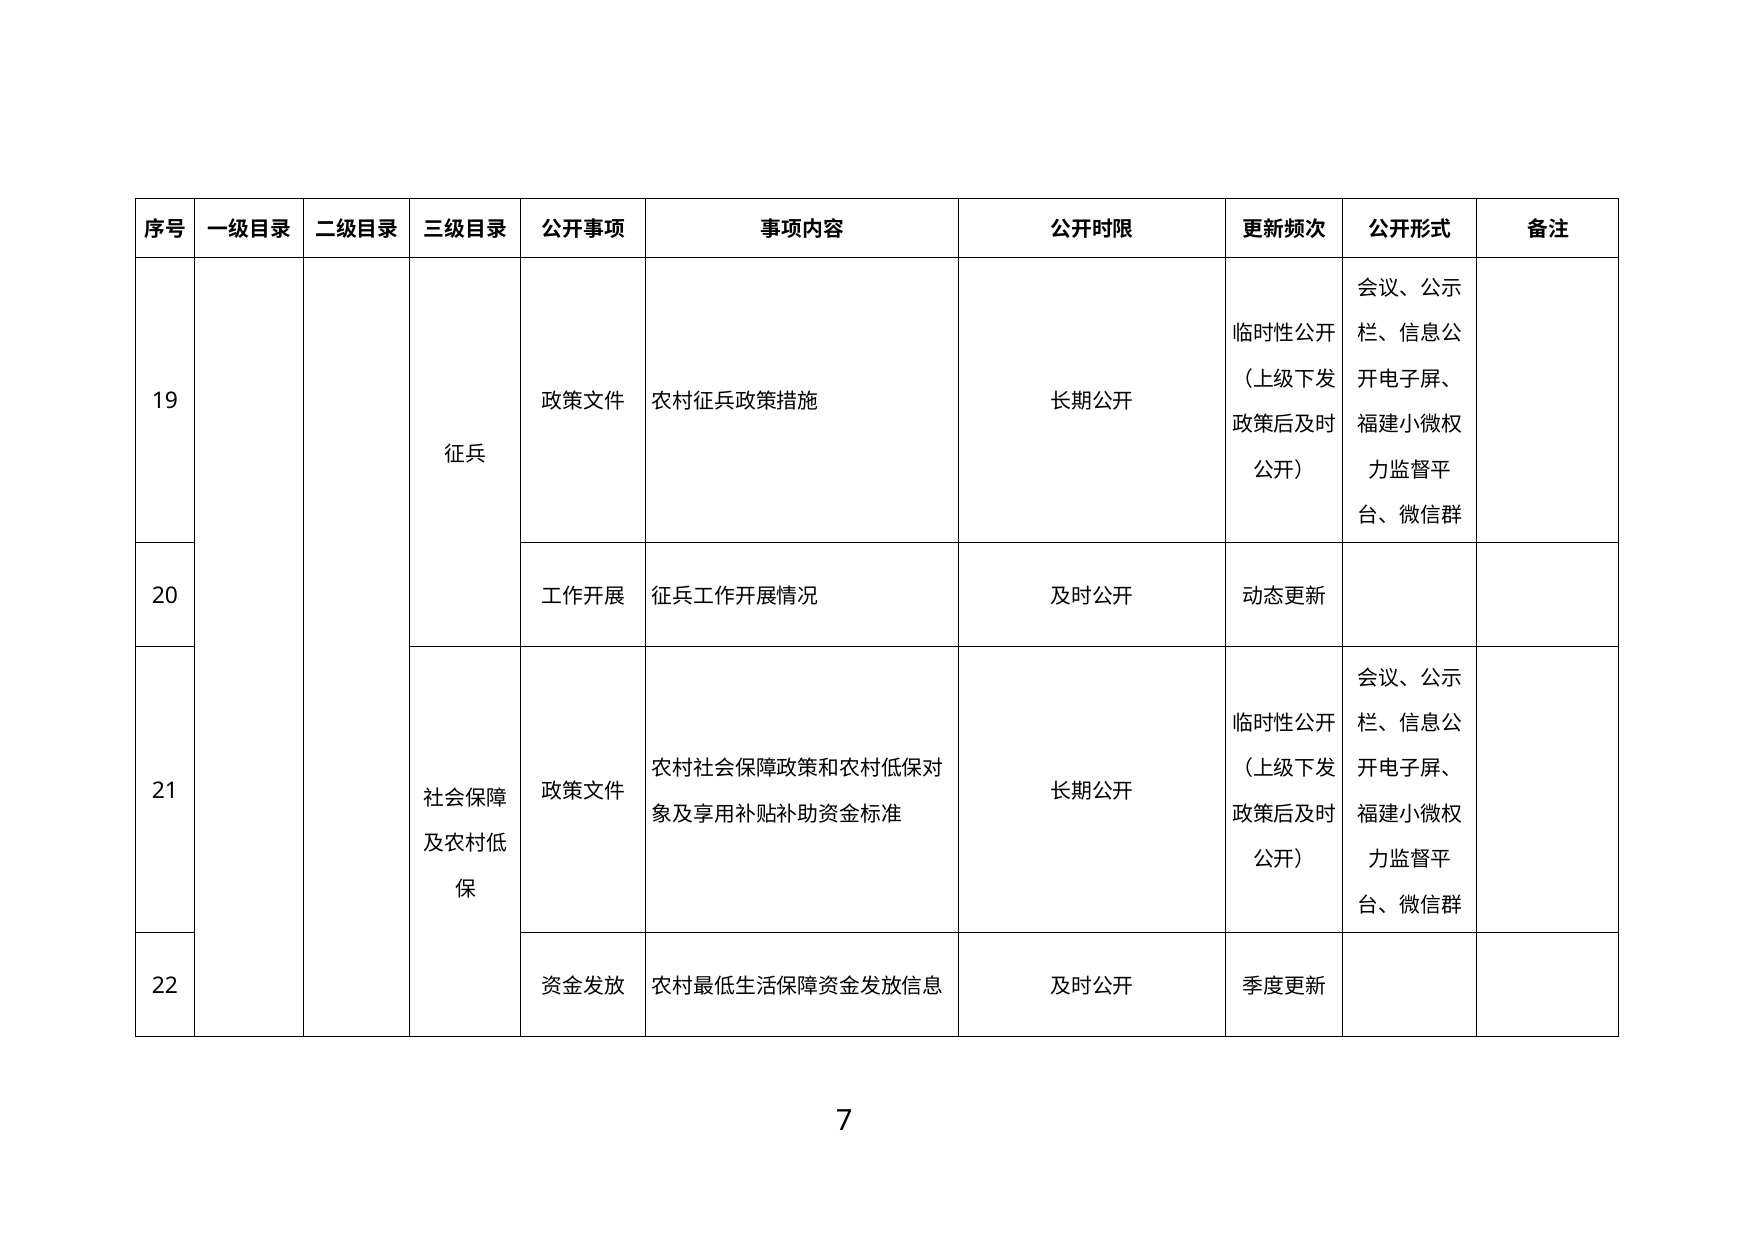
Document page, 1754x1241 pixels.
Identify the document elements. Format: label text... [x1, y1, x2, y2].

table_cell 及时公开 [959, 543, 1225, 646]
table_cell 政策文件 [521, 647, 645, 932]
table_cell 21 [136, 647, 194, 932]
table_cell 政策文件 [521, 258, 645, 542]
table_cell 会议、公示栏、信息公开电子屏、福建小微权力监督平台、微信群 [1343, 647, 1476, 932]
table_cell 季度更新 [1226, 933, 1342, 1036]
table_cell [1477, 647, 1618, 932]
table_cell [1343, 933, 1476, 1036]
table_header 三级目录 [410, 199, 520, 257]
table_cell [1477, 258, 1618, 542]
table_cell 农村征兵政策措施 [646, 258, 958, 542]
table_cell 20 [136, 543, 194, 646]
table_header 更新频次 [1226, 199, 1342, 257]
table_header 公开形式 [1343, 199, 1476, 257]
table_cell [1477, 933, 1618, 1036]
table_header 一级目录 [195, 199, 303, 257]
table_cell [1343, 543, 1476, 646]
table_header 序号 [136, 199, 194, 257]
table_cell 会议、公示栏、信息公开电子屏、福建小微权力监督平台、微信群 [1343, 258, 1476, 542]
table_cell 19 [136, 258, 194, 542]
table_cell 农村最低生活保障资金发放信息 [646, 933, 958, 1036]
table_cell [1477, 543, 1618, 646]
table_header 二级目录 [304, 199, 409, 257]
table_cell 资金发放 [521, 933, 645, 1036]
table_cell 临时性公开（上级下发政策后及时公开） [1226, 647, 1342, 932]
table_header 备注 [1477, 199, 1618, 257]
table_cell 征兵 [410, 258, 520, 646]
table_cell 长期公开 [959, 258, 1225, 542]
table_cell 临时性公开（上级下发政策后及时公开） [1226, 258, 1342, 542]
table_cell 长期公开 [959, 647, 1225, 932]
table_header 公开时限 [959, 199, 1225, 257]
table_cell 22 [136, 933, 194, 1036]
table_cell 社会保障及农村低保 [410, 647, 520, 1036]
table_header 事项内容 [646, 199, 958, 257]
table_cell 动态更新 [1226, 543, 1342, 646]
table_cell 农村社会保障政策和农村低保对象及享用补贴补助资金标准 [646, 647, 958, 932]
table_header 公开事项 [521, 199, 645, 257]
table_cell 及时公开 [959, 933, 1225, 1036]
table_cell 工作开展 [521, 543, 645, 646]
table_cell 征兵工作开展情况 [646, 543, 958, 646]
